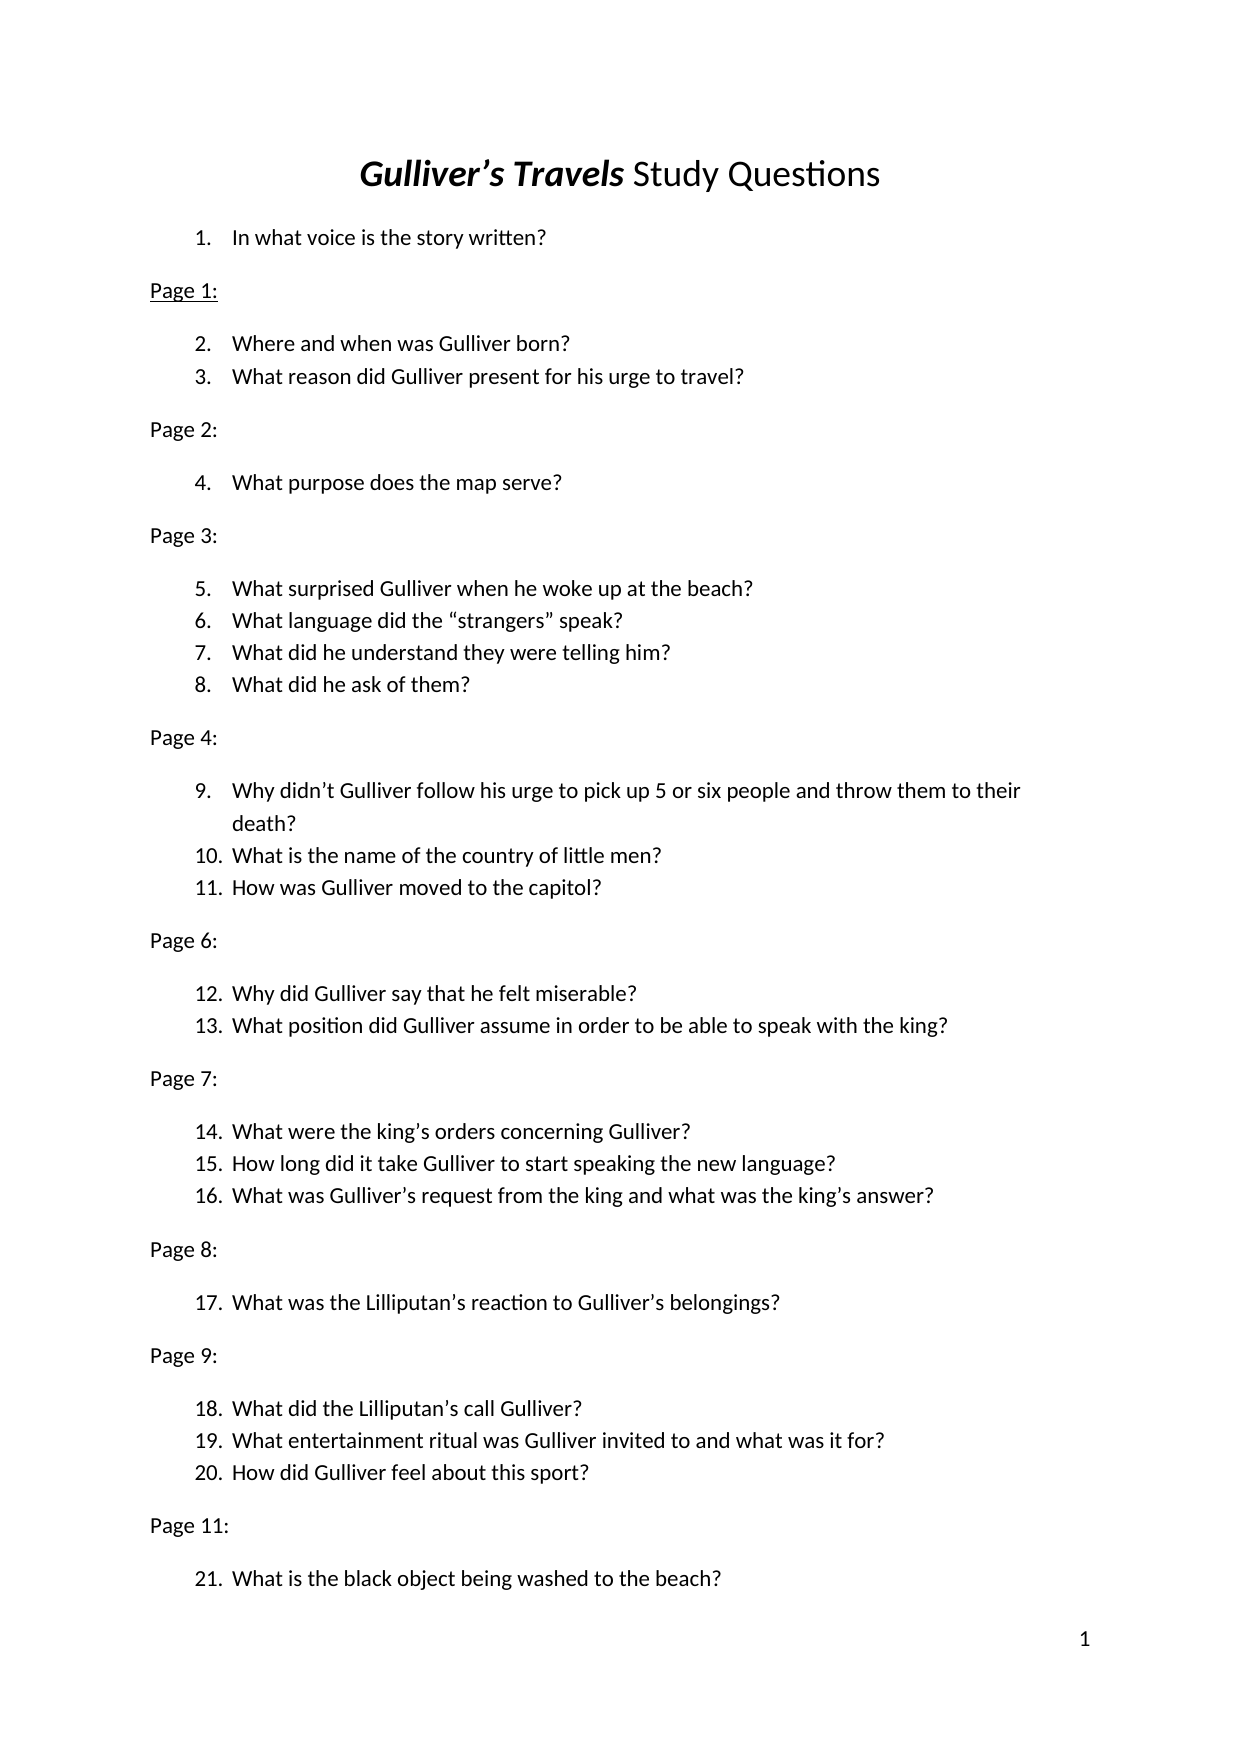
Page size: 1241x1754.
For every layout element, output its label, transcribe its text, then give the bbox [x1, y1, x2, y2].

list What is the name of the country of little men? [194, 841, 1090, 869]
list What did he ask of them? [194, 670, 1090, 698]
list Where and when was Gulliver born? [194, 329, 1090, 358]
list What was Gulliver’s request from the king and what was the king’s answer? [194, 1182, 1090, 1210]
list What entertainment ritual was Gulliver invited to and what was it for? [194, 1426, 1090, 1454]
list How was Gulliver moved to the capitol? [194, 873, 1090, 901]
text Page 11: [150, 1511, 1090, 1539]
list What surprised Gulliver when he woke up at the beach? [194, 574, 1090, 602]
list What is the black object being washed to the beach? [194, 1564, 1090, 1592]
list What were the king’s orders concerning Gulliver? [194, 1117, 1090, 1145]
text Page 7: [150, 1064, 1090, 1092]
list How long did it take Gulliver to start speaking the new language? [194, 1149, 1090, 1177]
list What reason did Gulliver present for his urge to travel? [194, 362, 1090, 390]
list In what voice is the story written? [194, 223, 1090, 252]
list What language did the “strangers” speak? [194, 606, 1090, 634]
list Why didn’t Gulliver follow his urge to pick up 5 or six people and throw them to their death? [194, 776, 1090, 837]
list Why did Gulliver say that he felt miserable? [194, 979, 1090, 1007]
text Page 2: [150, 415, 1090, 443]
list What purpose does the map serve? [194, 468, 1090, 496]
list What did he understand they were telling him? [194, 638, 1090, 666]
list What did the Lilliputan’s call Gulliver? [194, 1394, 1090, 1422]
text Page 9: [150, 1341, 1090, 1369]
list What position did Gulliver assume in order to be able to speak with the king? [194, 1011, 1090, 1039]
list What was the Lilliputan’s reaction to Gulliver’s belongings? [194, 1288, 1090, 1316]
text Gulliver’s Travels Study Questions [150, 150, 1090, 196]
text Page 3: [150, 521, 1090, 549]
text Page 1: [150, 277, 1090, 304]
list How did Gulliver feel about this sport? [194, 1458, 1090, 1486]
text Page 4: [150, 723, 1090, 751]
text Page 8: [150, 1235, 1090, 1263]
text Page 6: [150, 926, 1090, 954]
